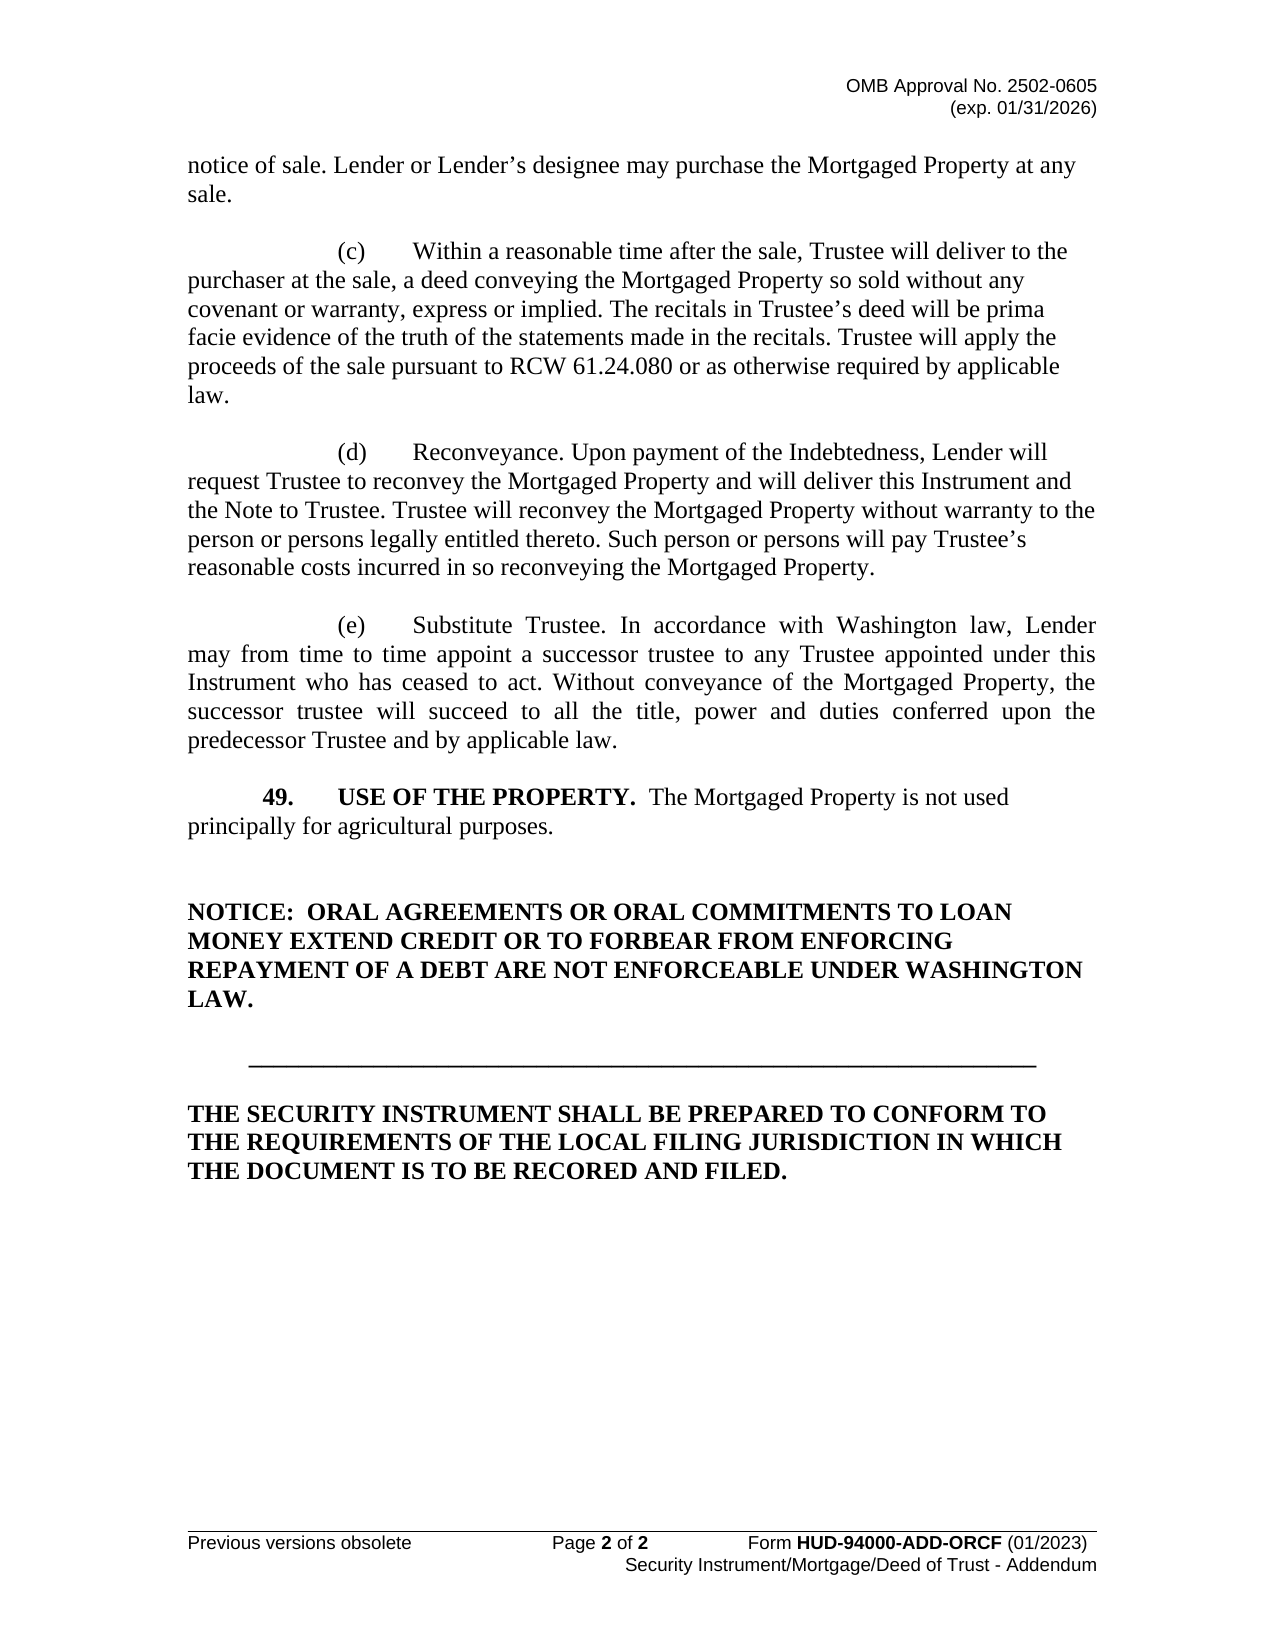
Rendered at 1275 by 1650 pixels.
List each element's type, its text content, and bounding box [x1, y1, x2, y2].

text _______________________________________________________________ [187, 1041, 1097, 1070]
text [187, 150, 1097, 207]
text NOTICE: ORAL AGREEMENTS OR ORAL COMMITMENTS TO LOAN MONEY EXTEND CREDIT OR TO FORBEAR FROM ENFORCING REPAYMENT OF A DEBT ARE NOT ENFORCEABLE UNDER WASHINGTON LAW. [187, 897, 1097, 1012]
text THE SECURITY INSTRUMENT SHALL BE PREPARED TO CONFORM TO THE REQUIREMENTS OF THE LOCAL FILING JURISDICTION IN WHICH THE DOCUMENT IS TO BE RECORED AND FILED. [187, 1099, 1097, 1185]
list (c) Within a reasonable time after the sale, Trustee will deliver to the purchaser at the sale, a deed conveying the Mortgaged Property so sold without any covenant or warranty, express or implied. The recitals in Trustee’s deed will be prima facie evidence of the truth of the statements made in the recitals. Trustee will apply the proceeds of the sale pursuant to RCW 61.24.080 or as otherwise required by applicable law. [187, 236, 1097, 409]
text (e) Substitute Trustee. In accordance with Washington law, Lender may from time to time appoint a successor trustee to any Trustee appointed under this Instrument who has ceased to act. Without conveyance of the Mortgaged Property, the successor trustee will succeed to all the title, power and duties conferred upon the predecessor Trustee and by applicable law. [187, 610, 1097, 754]
text 49. USE OF THE PROPERTY. The Mortgaged Property is not used principally for agricultural purposes. [187, 782, 1097, 840]
list (d) Reconveyance. Upon payment of the Indebtedness, Lender will request Trustee to reconvey the Mortgaged Property and will deliver this Instrument and the Note to Trustee. Trustee will reconvey the Mortgaged Property without warranty to the person or persons legally entitled thereto. Such person or persons will pay Trustee’s reasonable costs incurred in so reconveying the Mortgaged Property. [187, 437, 1097, 581]
